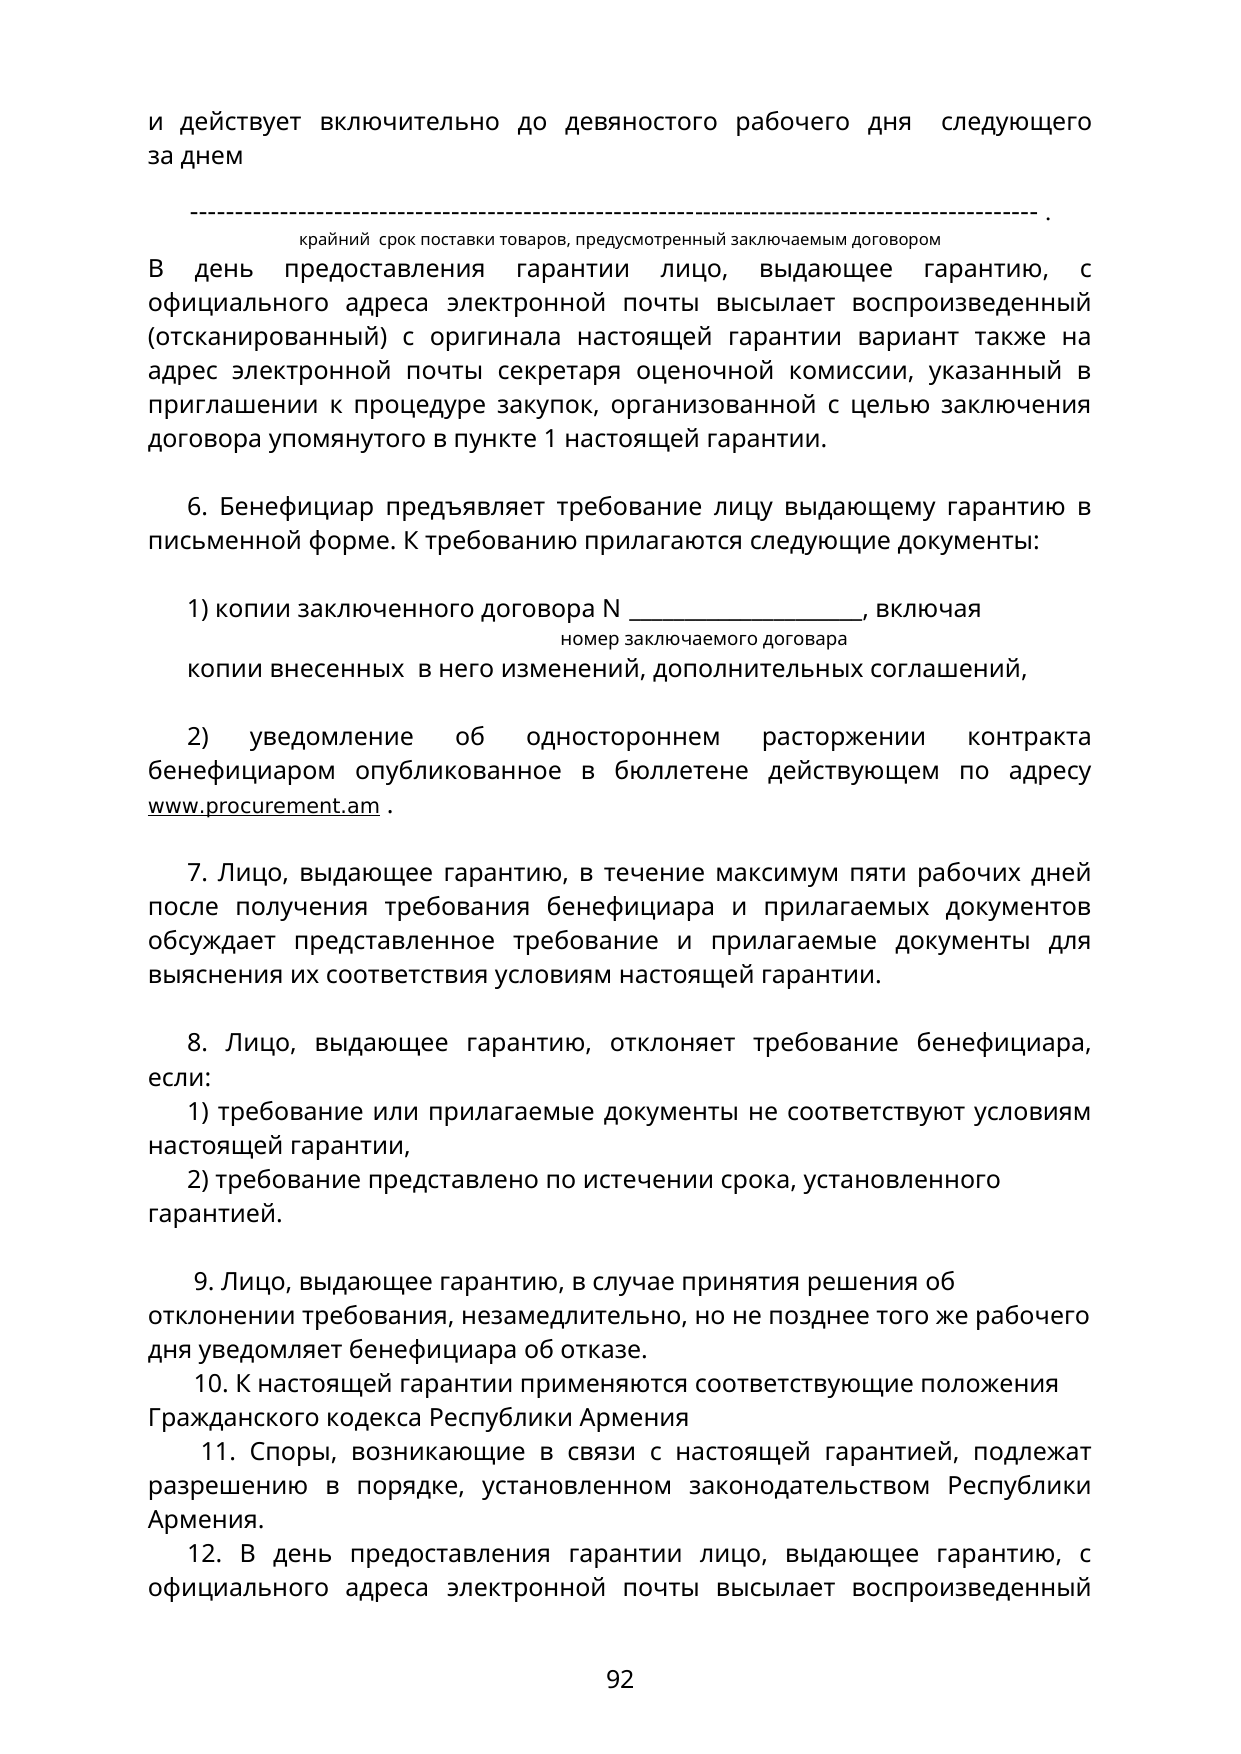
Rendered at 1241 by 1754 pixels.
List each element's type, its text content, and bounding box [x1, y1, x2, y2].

text 6. Бенефициар предъявляет требование лицу выдающему гарантию в письменной форме. К требованию прилагаются следующие документы: [148, 489, 1092, 557]
text 11. Споры, возникающие в связи с настоящей гарантией, подлежат разрешению в порядке, установленном законодательством Республики Армения. [148, 1434, 1092, 1536]
text копии внесенных в него изменений, дополнительных соглашений, [148, 650, 1092, 684]
text 2) требование представлено по истечении срока, установленного гарантией. [148, 1161, 1092, 1229]
text В день предоставления гарантии лицо, выдающее гарантию, с официального адреса электронной почты высылает воспроизведенный (отсканированный) с оригинала настоящей гарантии вариант также на адрес электронной почты секретаря оценочной комиссии, указанный в приглашении к процедуре закупок, организованной с целью заключения договора упомянутого в пункте 1 настоящей гарантии. [148, 250, 1092, 454]
text 1) копии заключенного договора N _____________________, включая [148, 591, 1092, 625]
text номер заключаемого договара [148, 625, 1092, 650]
text ------------------------------------------------------------------------------------------------ . крайний срок поставки товаров, предусмотренный заключаемым договором [148, 193, 1092, 250]
text 10. К настоящей гарантии применяются соответствующие положения Гражданского кодекса Республики Армения [148, 1366, 1092, 1434]
text 8. Лицо, выдающее гарантию, отклоняет требование бенефициара, если: [148, 1025, 1092, 1093]
text 9. Лицо, выдающее гарантию, в случае принятия решения об отклонении требования, незамедлительно, но не позднее того же рабочего дня уведомляет бенефициара об отказе. [148, 1263, 1092, 1366]
text 7. Лицо, выдающее гарантию, в течение максимум пяти рабочих дней после получения требования бенефициара и прилагаемых документов обсуждает представленное требование и прилагаемые документы для выяснения их соответствия условиям настоящей гарантии. [148, 855, 1092, 991]
text 1) требование или прилагаемые документы не соответствуют условиям настоящей гарантии, [148, 1093, 1092, 1161]
text 2) уведомление об одностороннем расторжении контракта бенефициаром опубликованное в бюллетене действующем по адресу www.procurement.am . [148, 718, 1092, 821]
text и действует включительно до девяностого рабочего дня следующего за днем [148, 103, 1092, 172]
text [148, 1536, 1092, 1604]
